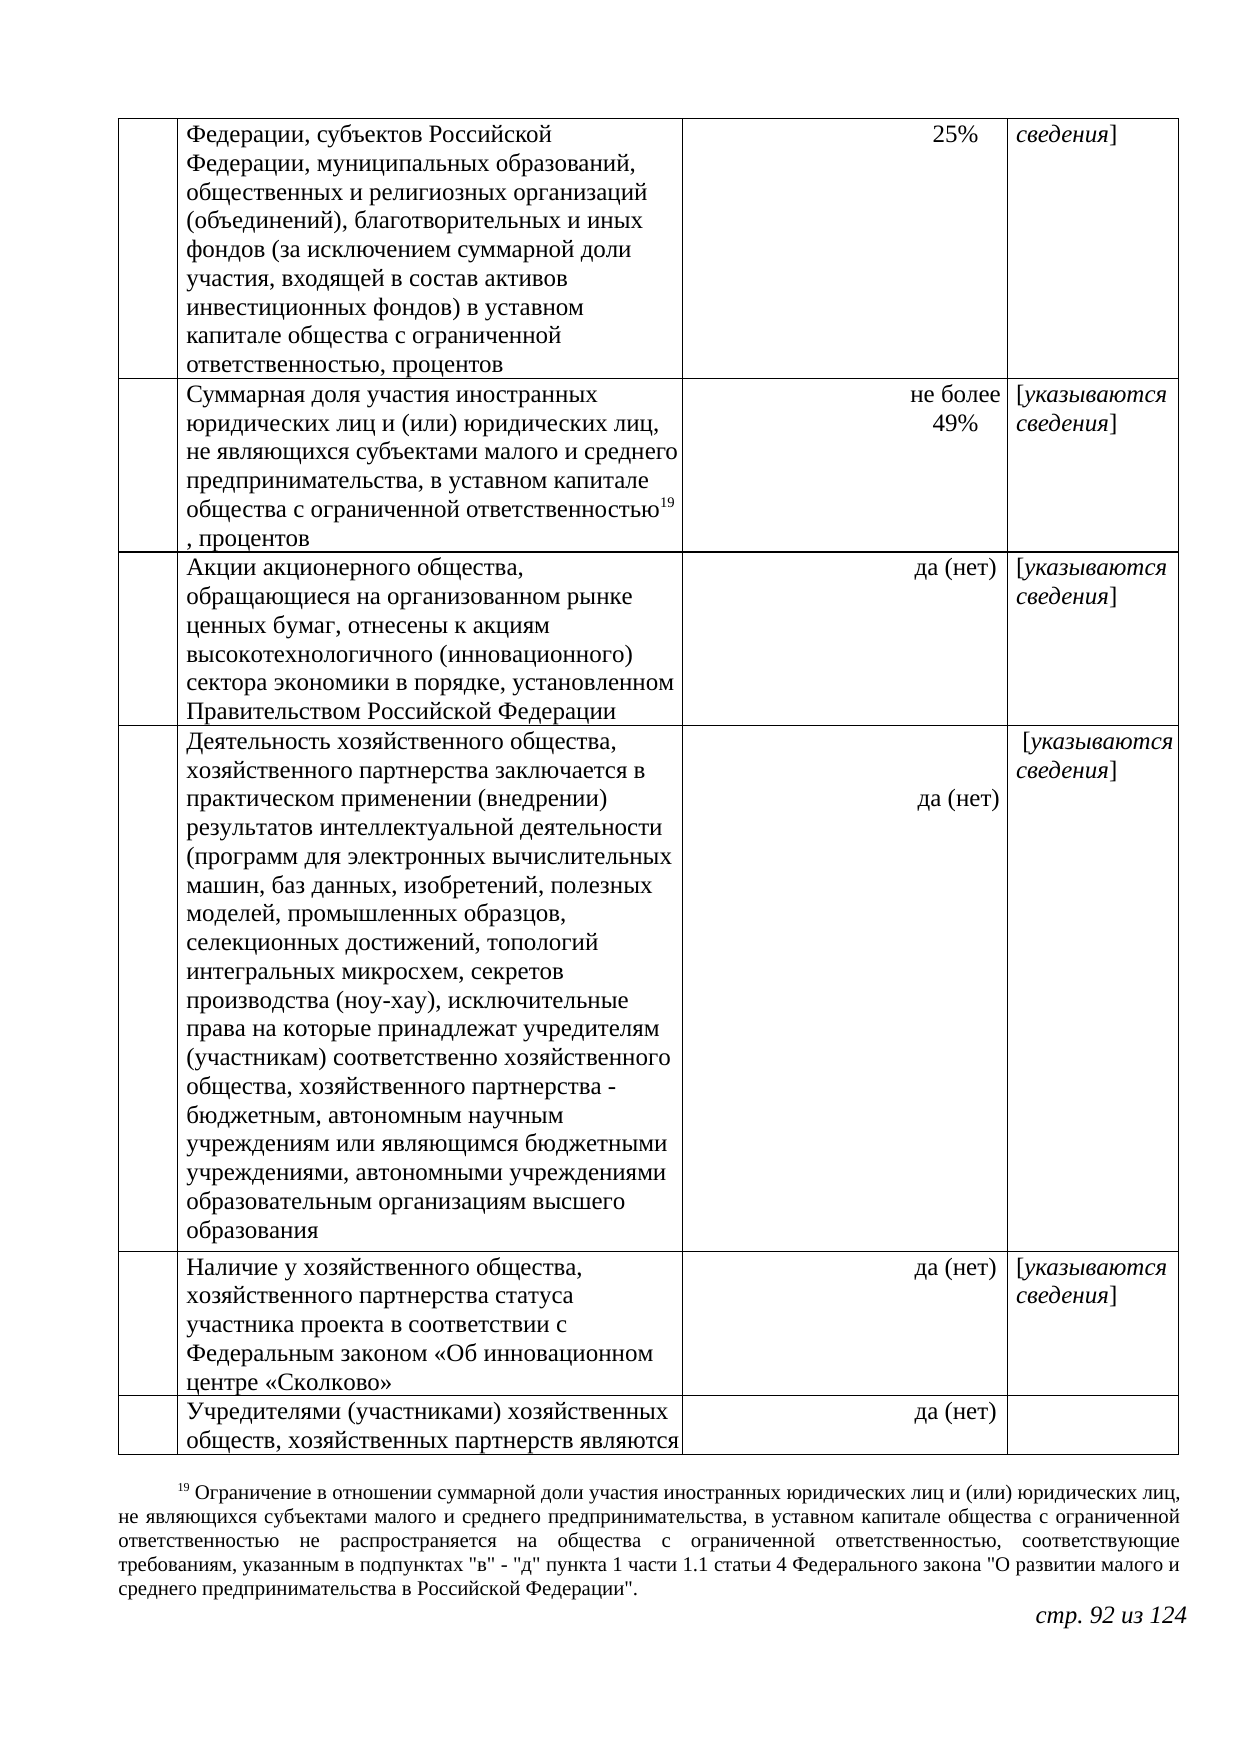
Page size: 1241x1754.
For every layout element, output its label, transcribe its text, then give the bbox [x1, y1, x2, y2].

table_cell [1008, 119, 1178, 378]
table_cell не более 25% [683, 119, 1007, 378]
table_cell 5 [119, 1252, 177, 1395]
table_cell 6 [119, 1396, 177, 1454]
table_cell [указываются сведения] [1008, 553, 1178, 725]
table_cell да (нет) [683, 553, 1007, 725]
table_cell 4 [119, 726, 177, 1251]
table_cell [указываются сведения] [1008, 379, 1178, 551]
table_cell 2 [119, 379, 177, 551]
table_cell Деятельность хозяйственного общества, хозяйственного партнерства заключается в практическом применении (внедрении) результатов интеллектуальной деятельности (программ для электронных вычислительных машин, баз данных, изобретений, полезных моделей, промышленных образцов, селекционных достижений, топологий интегральных микросхем, секретов производства (ноу-хау), исключительные права на которые принадлежат учредителям (участникам) соответственно хозяйственного общества, хозяйственного партнерства - бюджетным, автономным научным учреждениям или являющимся бюджетными учреждениями, автономными учреждениями образовательным организациям высшего образования [178, 726, 682, 1251]
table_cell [1008, 1396, 1178, 1454]
table_cell да (нет) [683, 726, 1007, 1251]
table_cell [указываются сведения] [1008, 1252, 1178, 1395]
table_cell 1 [119, 119, 177, 378]
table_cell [178, 1396, 682, 1454]
table_cell [указываются сведения] [1008, 726, 1178, 1251]
table_cell да (нет) [683, 1252, 1007, 1395]
table_cell Суммарная доля участия иностранных юридических лиц и (или) юридических лиц, не являющихся субъектами малого и среднего предпринимательства, в уставном капитале общества с ограниченной ответственностью , процентов [178, 379, 682, 551]
table_cell Акции акционерного общества, обращающиеся на организованном рынке ценных бумаг, отнесены к акциям высокотехнологичного (инновационного) сектора экономики в порядке, установленном Правительством Российской Федерации [178, 553, 682, 725]
table_cell да (нет) [683, 1396, 1007, 1454]
table_cell 3 [119, 553, 177, 725]
table_cell не более 49% [683, 379, 1007, 551]
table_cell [178, 119, 682, 378]
table_cell Наличие у хозяйственного общества, хозяйственного партнерства статуса участника проекта в соответствии с Федеральным законом «Об инновационном центре «Сколково» [178, 1252, 682, 1395]
